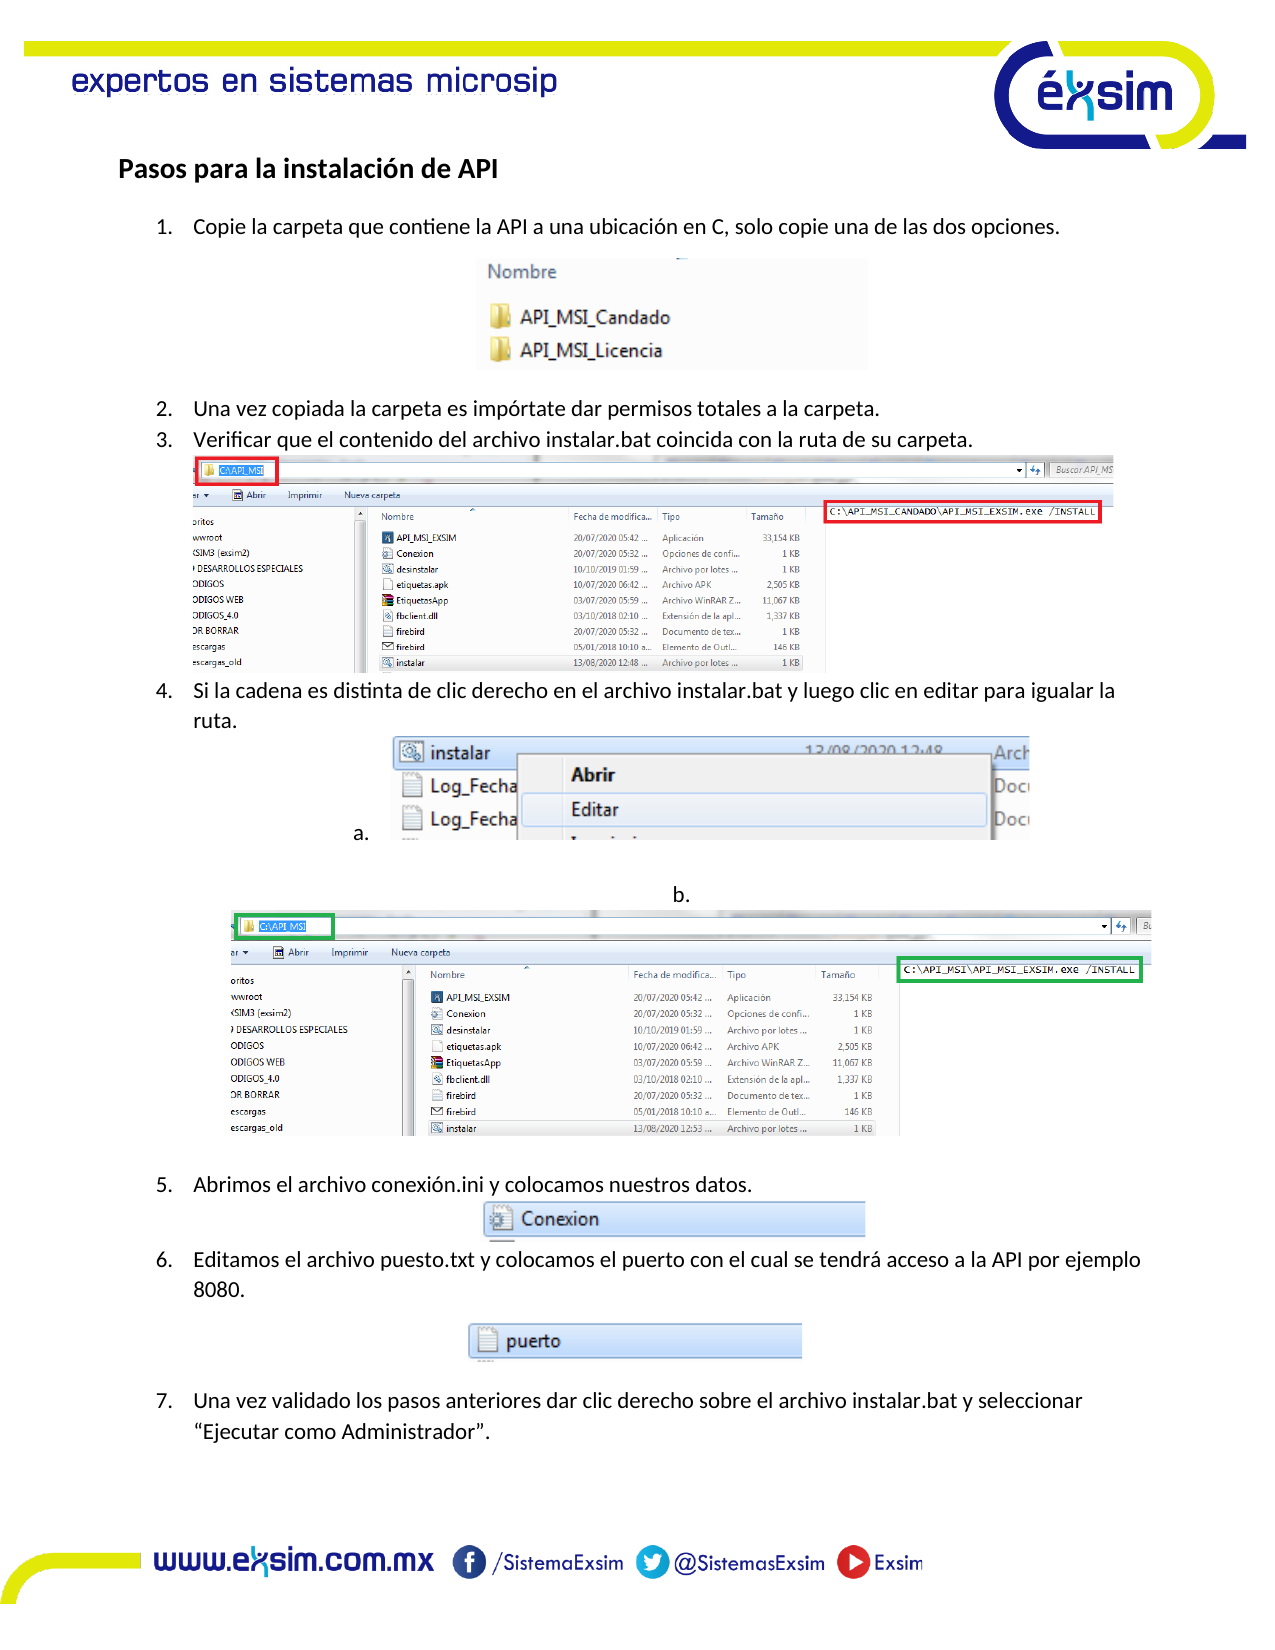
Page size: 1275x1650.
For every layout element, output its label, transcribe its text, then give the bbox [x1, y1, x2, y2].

picture [467, 1322, 803, 1362]
list Copie la carpeta que contiene la API a una ubicación en C, solo copie una de las dos opciones. [156, 212, 1152, 240]
picture [193, 455, 1114, 673]
picture [231, 910, 1152, 1136]
picture [475, 258, 868, 370]
picture [23, 41, 1247, 149]
picture [0, 1545, 923, 1604]
text Pasos para la instalación de API [118, 150, 1152, 186]
list Si la cadena es distinta de clic derecho en el archivo instalar.bat y luego clic en editar para igualar la ruta. [156, 676, 1152, 734]
list Verificar que el contenido del archivo instalar.bat coincida con la ruta de su carpeta. [156, 425, 1152, 453]
list Editamos el archivo puesto.txt y colocamos el puerto con el cual se tendrá acceso a la API por ejemplo 8080. [156, 1245, 1152, 1304]
picture [479, 1200, 866, 1242]
list Una vez copiada la carpeta es impórtate dar permisos totales a la carpeta. [156, 394, 1152, 423]
list Abrimos el archivo conexión.ini y colocamos nuestros datos. [156, 1170, 1152, 1198]
list Una vez validado los pasos anteriores dar clic derecho sobre el archivo instalar.bat y seleccionar “Ejecutar como Administrador”. [156, 1387, 1152, 1445]
picture [390, 736, 1030, 840]
